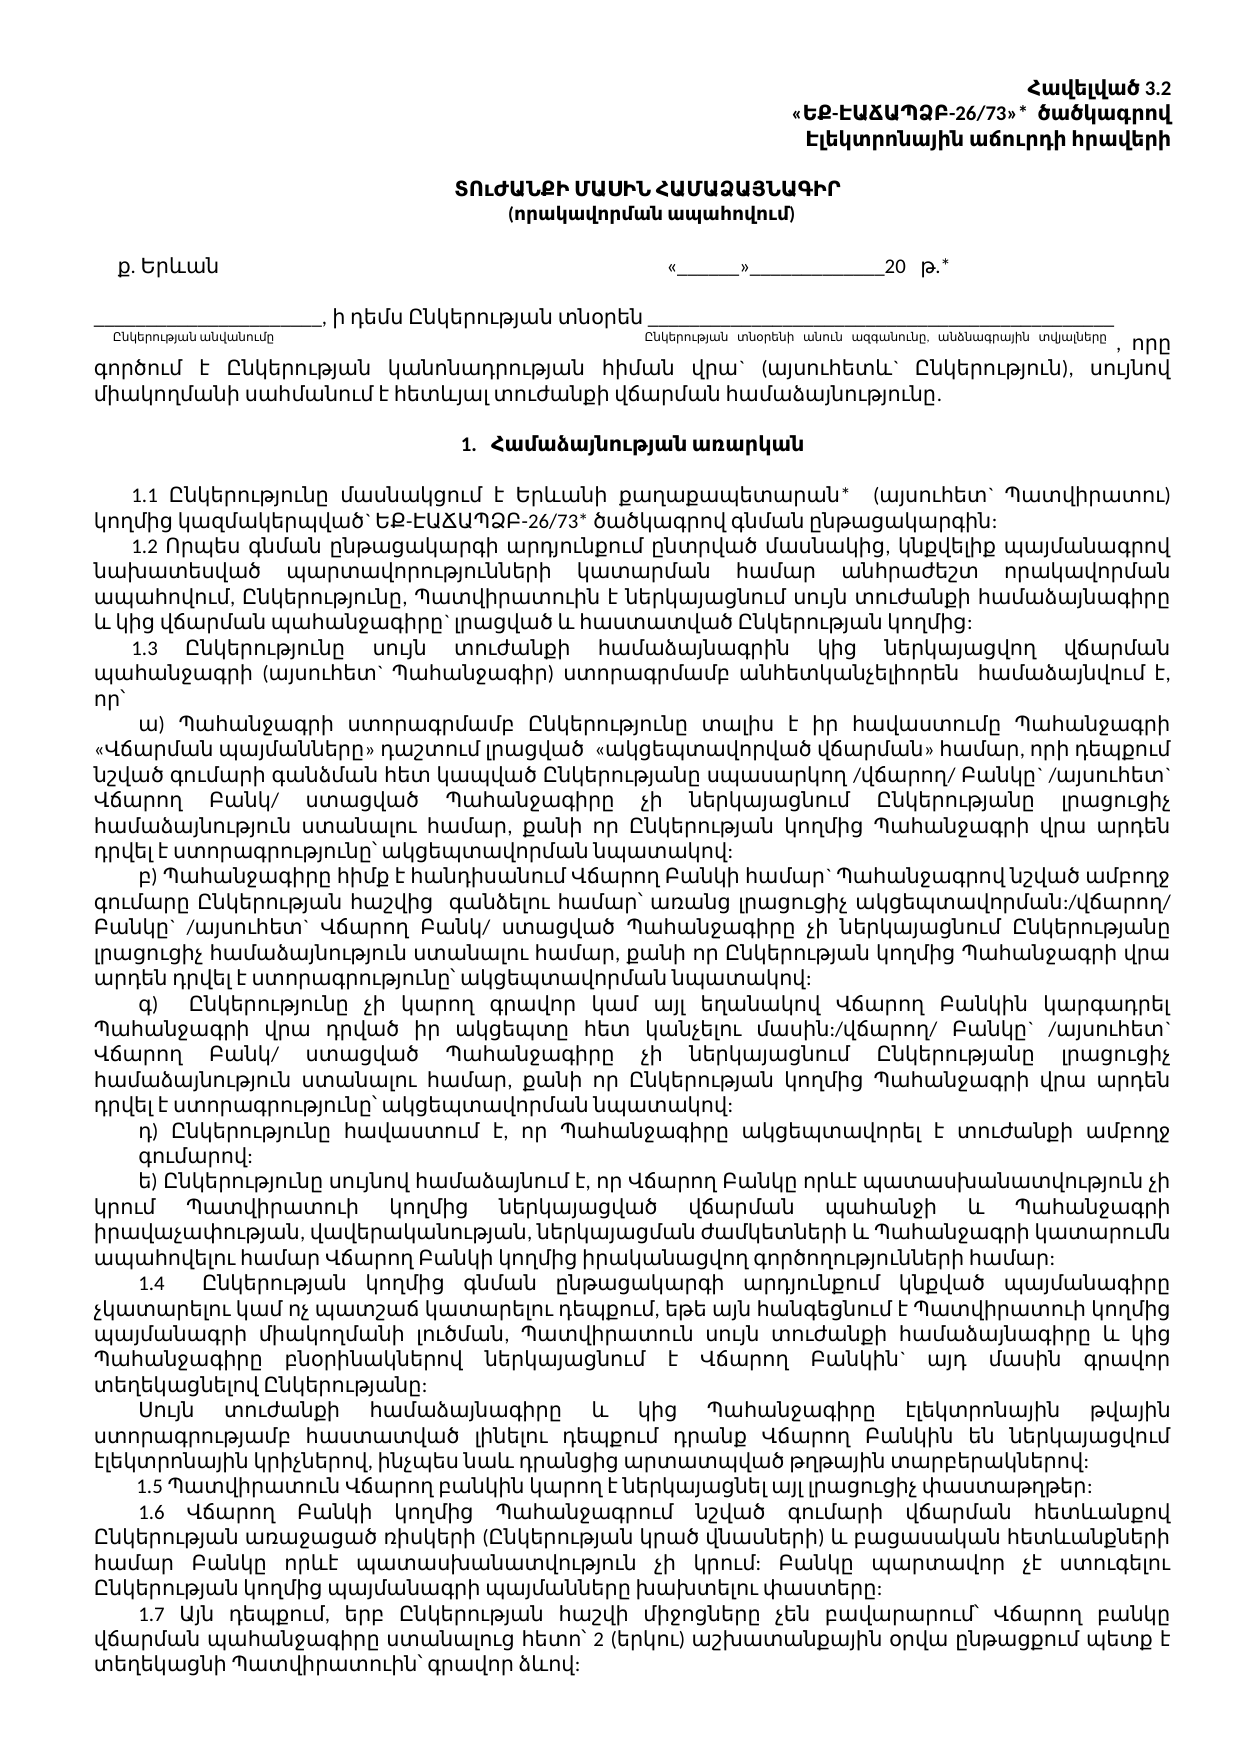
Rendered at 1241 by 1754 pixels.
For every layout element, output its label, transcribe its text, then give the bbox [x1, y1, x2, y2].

text 1.4 Ընկերության կողմից գնման ընթացակարգի արդյունքում կնքված պայմանագիրը չկատարելու կամ ոչ պատշաճ կատարելու դեպքում, եթե այն հանգեցնում է Պատվիրատուի կողմից պայմանագրի միակողմանի լուծման, Պատվիրատուն սույն տուժանքի համաձայնագիրը և կից Պահանջագիրը բնօրինակներով ներկայացնում է Վճարող Բանկին` այդ մասին գրավոր տեղեկացնելով Ընկերությանը: [94, 1270, 1171, 1397]
text Սույն տուժանքի համաձայնագիրը և կից Պահանջագիրը էլեկտրոնային թվային ստորագրությամբ հաստատված լինելու դեպքում դրանք Վճարող Բանկին են ներկայացվում էլեկտրոնային կրիչներով, ինչպես նաև դրանցից արտատպված թղթային տարբերակներով: [94, 1397, 1171, 1474]
text բ) Պահանջագիրը հիմք է հանդիսանում Վճարող Բանկի համար` Պահանջագրով նշված ամբողջ գումարը Ընկերության հաշվից գանձելու համար՝ առանց լրացուցիչ ակցեպտավորման:/վճարող/ Բանկը` /այսուհետ` Վճարող Բանկ/ ստացված Պահանջագիրը չի ներկայացնում Ընկերությանը լրացուցիչ համաձայնություն ստանալու համար, քանի որ Ընկերության կողմից Պահանջագրի վրա արդեն դրվել է ստորագրությունը՝ ակցեպտավորման նպատակով: [94, 864, 1171, 991]
text ե) Ընկերությունը սույնով համաձայնում է, որ Վճարող Բանկը որևէ պատասխանատվություն չի կրում Պատվիրատուի կողմից ներկայացված վճարման պահանջի և Պահանջագրի իրավաչափության, վավերականության, ներկայացման ժամկետների և Պահանջագրի կատարումն ապահովելու համար Վճարող Բանկի կողմից իրականացվող գործողությունների համար: [94, 1169, 1171, 1270]
text Հավելված 3.2 [94, 75, 1171, 100]
text ՏՈւԺԱՆՔԻ ՄԱՍԻՆ ՀԱՄԱՁԱՅՆԱԳԻՐ [94, 177, 1171, 202]
text 1. Համաձայնության առարկան [94, 432, 1171, 457]
text 1.7 Այն դեպքում, երբ Ընկերության հաշվի միջոցները չեն բավարարում՝ Վճարող բանկը վճարման պահանջագիրը ստանալուց հետո՝ 2 (երկու) աշխատանքային օրվա ընթացքում պետք է տեղեկացնի Պատվիրատուին՝ գրավոր ձևով: [94, 1601, 1171, 1677]
text 1.6 Վճարող Բանկի կողմից Պահանջագրում նշված գումարի վճարման հետևանքով Ընկերության առաջացած ռիսկերի (Ընկերության կրած վնասների) և բացասական հետևանքների համար Բանկը որևէ պատասխանատվություն չի կրում: Բանկը պարտավոր չէ ստուգելու Ընկերության կողմից պայմանագրի պայմանները խախտելու փաստերը: [94, 1499, 1171, 1601]
text ______________________, ի դեմս Ընկերության տնօրեն _____________________________________________ [94, 304, 1171, 330]
text դ) Ընկերությունը հավաստում է, որ Պահանջագիրը ակցեպտավորել է տուժանքի ամբողջ գումարով: [138, 1118, 1171, 1169]
text Էլեկտրոնային աճուրդի հրավերի [94, 126, 1171, 151]
text 1.5 Պատվիրատուն Վճարող բանկին կարող է ներկայացնել այլ լրացուցիչ փաստաթղթեր: [94, 1474, 1171, 1499]
text 1.1 Ընկերությունը մասնակցում է Երևանի քաղաքապետարան* (այսուհետ` Պատվիրատու) կողմից կազմակերպված` ԵՔ-ԷԱՃԱՊՁԲ-26/73* ծածկագրով գնման ընթացակարգին: [94, 482, 1171, 533]
text 1.3 Ընկերությունը սույն տուժանքի համաձայնագրին կից ներկայացվող վճարման պահանջագրի (այսուհետ` Պահանջագիր) ստորագրմամբ անհետկանչելիորեն համաձայնվում է, որ՝ [94, 635, 1171, 711]
text Ընկերության անվանումը Ընկերության տնօրենի անուն ազգանունը, անձնագրային տվյալները , որը գործում է Ընկերության կանոնադրության հիման վրա` (այսուհետև` Ընկերություն), սույնով միակողմանի սահմանում է հետևյալ տուժանքի վճարման համաձայնությունը. [94, 330, 1171, 406]
text 1.2 Որպես գնման ընթացակարգի արդյունքում ընտրված մասնակից, կնքվելիք պայմանագրով նախատեսված պարտավորությունների կատարման համար անհրաժեշտ որակավորման ապահովում, Ընկերությունը, Պատվիրատուին է ներկայացնում սույն տուժանքի համաձայնագիրը և կից վճարման պահանջագիրը` լրացված և հաստատված Ընկերության կողմից: [94, 533, 1171, 635]
text «ԵՔ-ԷԱՃԱՊՁԲ-26/73»* ծածկագրով [94, 100, 1171, 126]
text ք. Երևան «______»_____________20 թ.* [94, 254, 1171, 279]
text գ) Ընկերությունը չի կարող գրավոր կամ այլ եղանակով Վճարող Բանկին կարգադրել Պահանջագրի վրա դրված իր ակցեպտը հետ կանչելու մասին:/վճարող/ Բանկը` /այսուհետ` Վճարող Բանկ/ ստացված Պահանջագիրը չի ներկայացնում Ընկերությանը լրացուցիչ համաձայնություն ստանալու համար, քանի որ Ընկերության կողմից Պահանջագրի վրա արդեն դրվել է ստորագրությունը՝ ակցեպտավորման նպատակով: [94, 991, 1171, 1118]
text ա) Պահանջագրի ստորագրմամբ Ընկերությունը տալիս է իր հավաստումը Պահանջագրի «Վճարման պայմանները» դաշտում լրացված «ակցեպտավորված վճարման» համար, որի դեպքում նշված գումարի գանձման հետ կապված Ընկերությանը սպասարկող /վճարող/ Բանկը` /այսուհետ` Վճարող Բանկ/ ստացված Պահանջագիրը չի ներկայացնում Ընկերությանը լրացուցիչ համաձայնություն ստանալու համար, քանի որ Ընկերության կողմից Պահանջագրի վրա արդեն դրվել է ստորագրությունը՝ ակցեպտավորման նպատակով: [94, 711, 1171, 864]
text (որակավորման ապահովում) [94, 202, 1171, 225]
